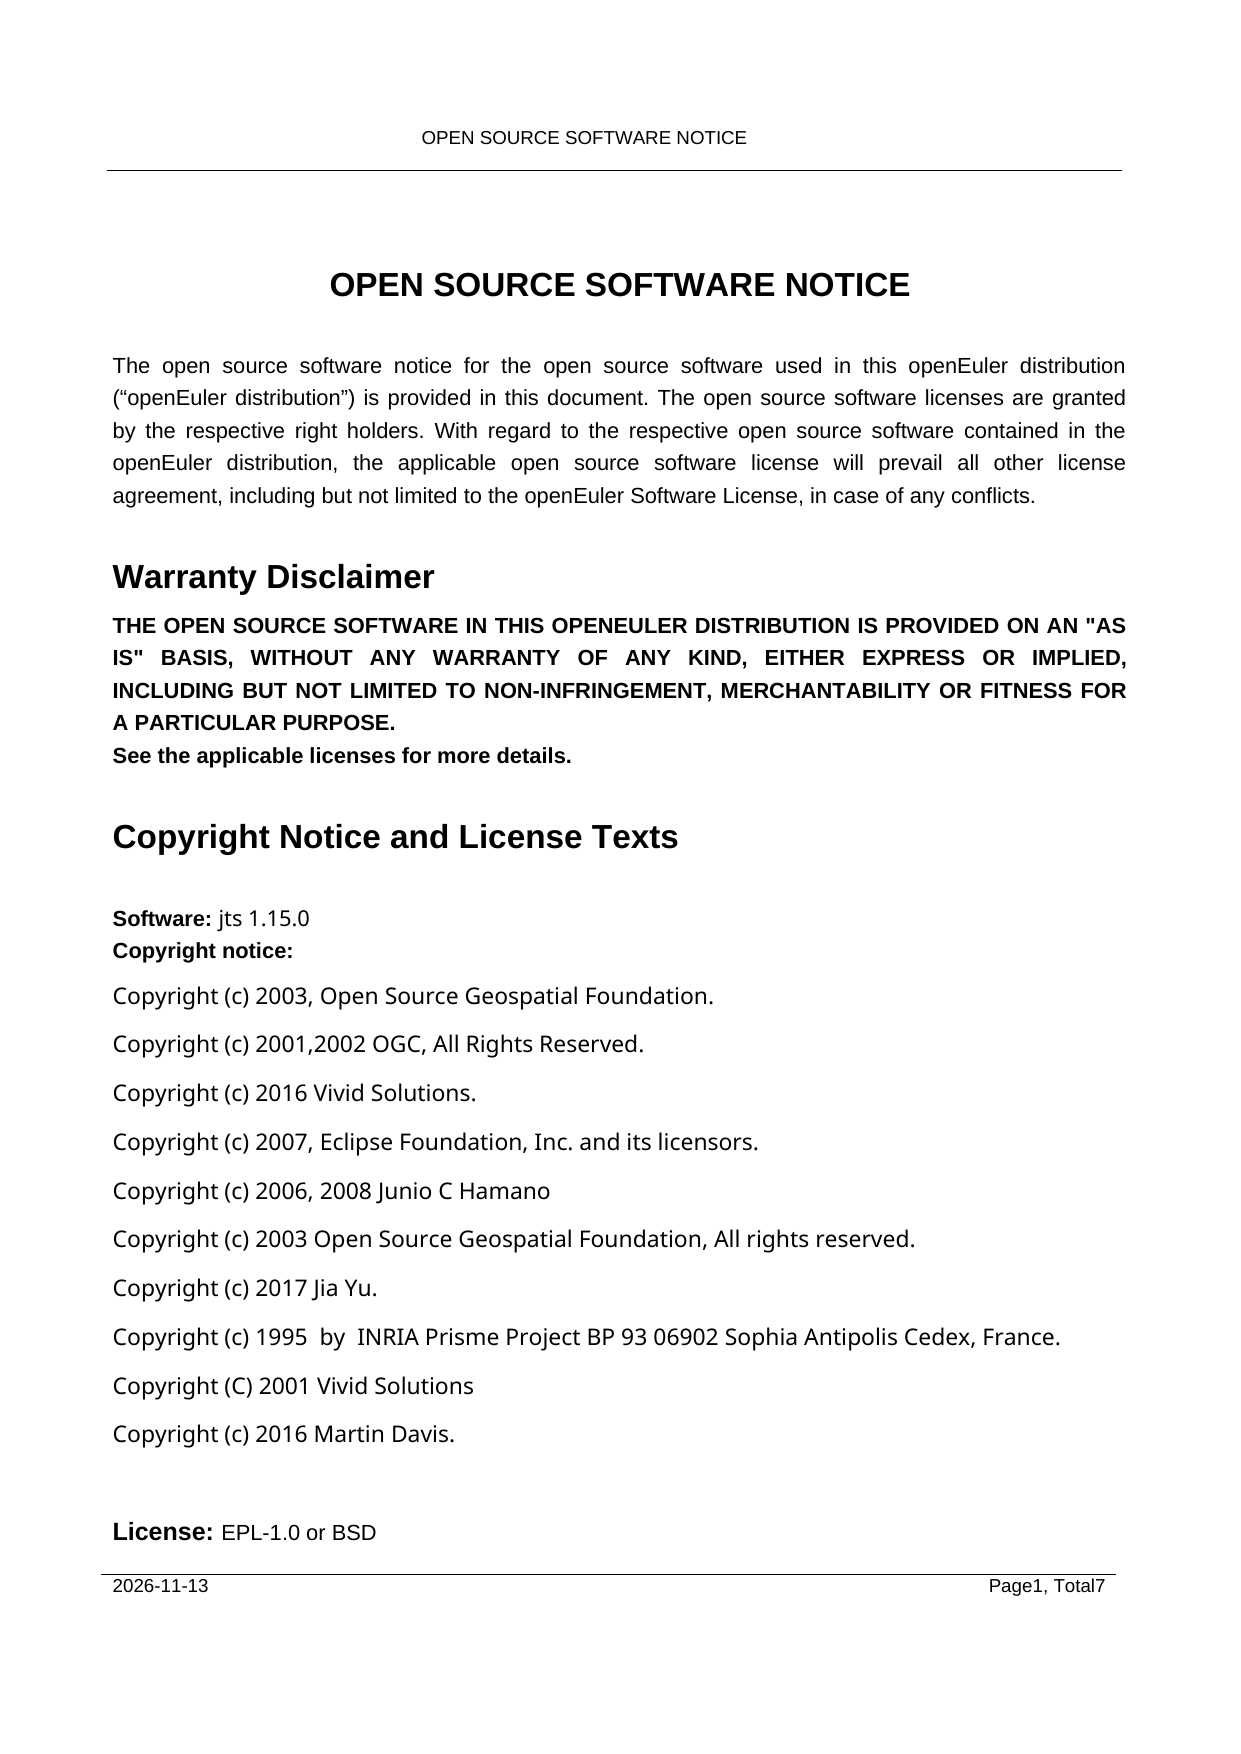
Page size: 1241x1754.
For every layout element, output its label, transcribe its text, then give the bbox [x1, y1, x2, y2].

text License: EPL-1.0 or BSD [112, 1515, 1128, 1548]
text Copyright Notice and License Texts [112, 804, 1128, 869]
text OPEN SOURCE SOFTWARE NOTICE [112, 251, 1128, 316]
text Copyright (c) 2003, Open Source Geospatial Foundation. Copyright (c) 2001,2002 OGC, All Rights Reserved. Copyright (c) 2016 Vivid Solutions. Copyright (c) 2007, Eclipse Foundation, Inc. and its licensors. Copyright (c) 2006, 2008 Junio C Hamano Copyright (c) 2003 Open Source Geospatial Foundation, All rights reserved. Copyright (c) 2017 Jia Yu. Copyright (c) 1995 by INRIA Prisme Project BP 93 06902 Sophia Antipolis Cedex, France. Copyright (C) 2001 Vivid Solutions Copyright (c) 2016 Martin Davis. [112, 979, 1128, 1499]
text THE OPEN SOURCE SOFTWARE IN THIS OPENEULER DISTRIBUTION IS PROVIDED ON AN "AS IS" BASIS, WITHOUT ANY WARRANTY OF ANY KIND, EITHER EXPRESS OR IMPLIED, INCLUDING BUT NOT LIMITED TO NON-INFRINGEMENT, MERCHANTABILITY OR FITNESS FOR A PARTICULAR PURPOSE. See the applicable licenses for more details. [112, 609, 1128, 771]
text Warranty Disclaimer [112, 544, 1128, 609]
text Software: jts 1.15.0 [112, 901, 1128, 934]
text Copyright notice: [112, 934, 1128, 966]
text The open source software notice for the open source software used in this openEuler distribution (“openEuler distribution”) is provided in this document. The open source software licenses are granted by the respective right holders. With regard to the respective open source software contained in the openEuler distribution, the applicable open source software license will prevail all other license agreement, including but not limited to the openEuler Software License, in case of any conflicts. [112, 349, 1128, 511]
